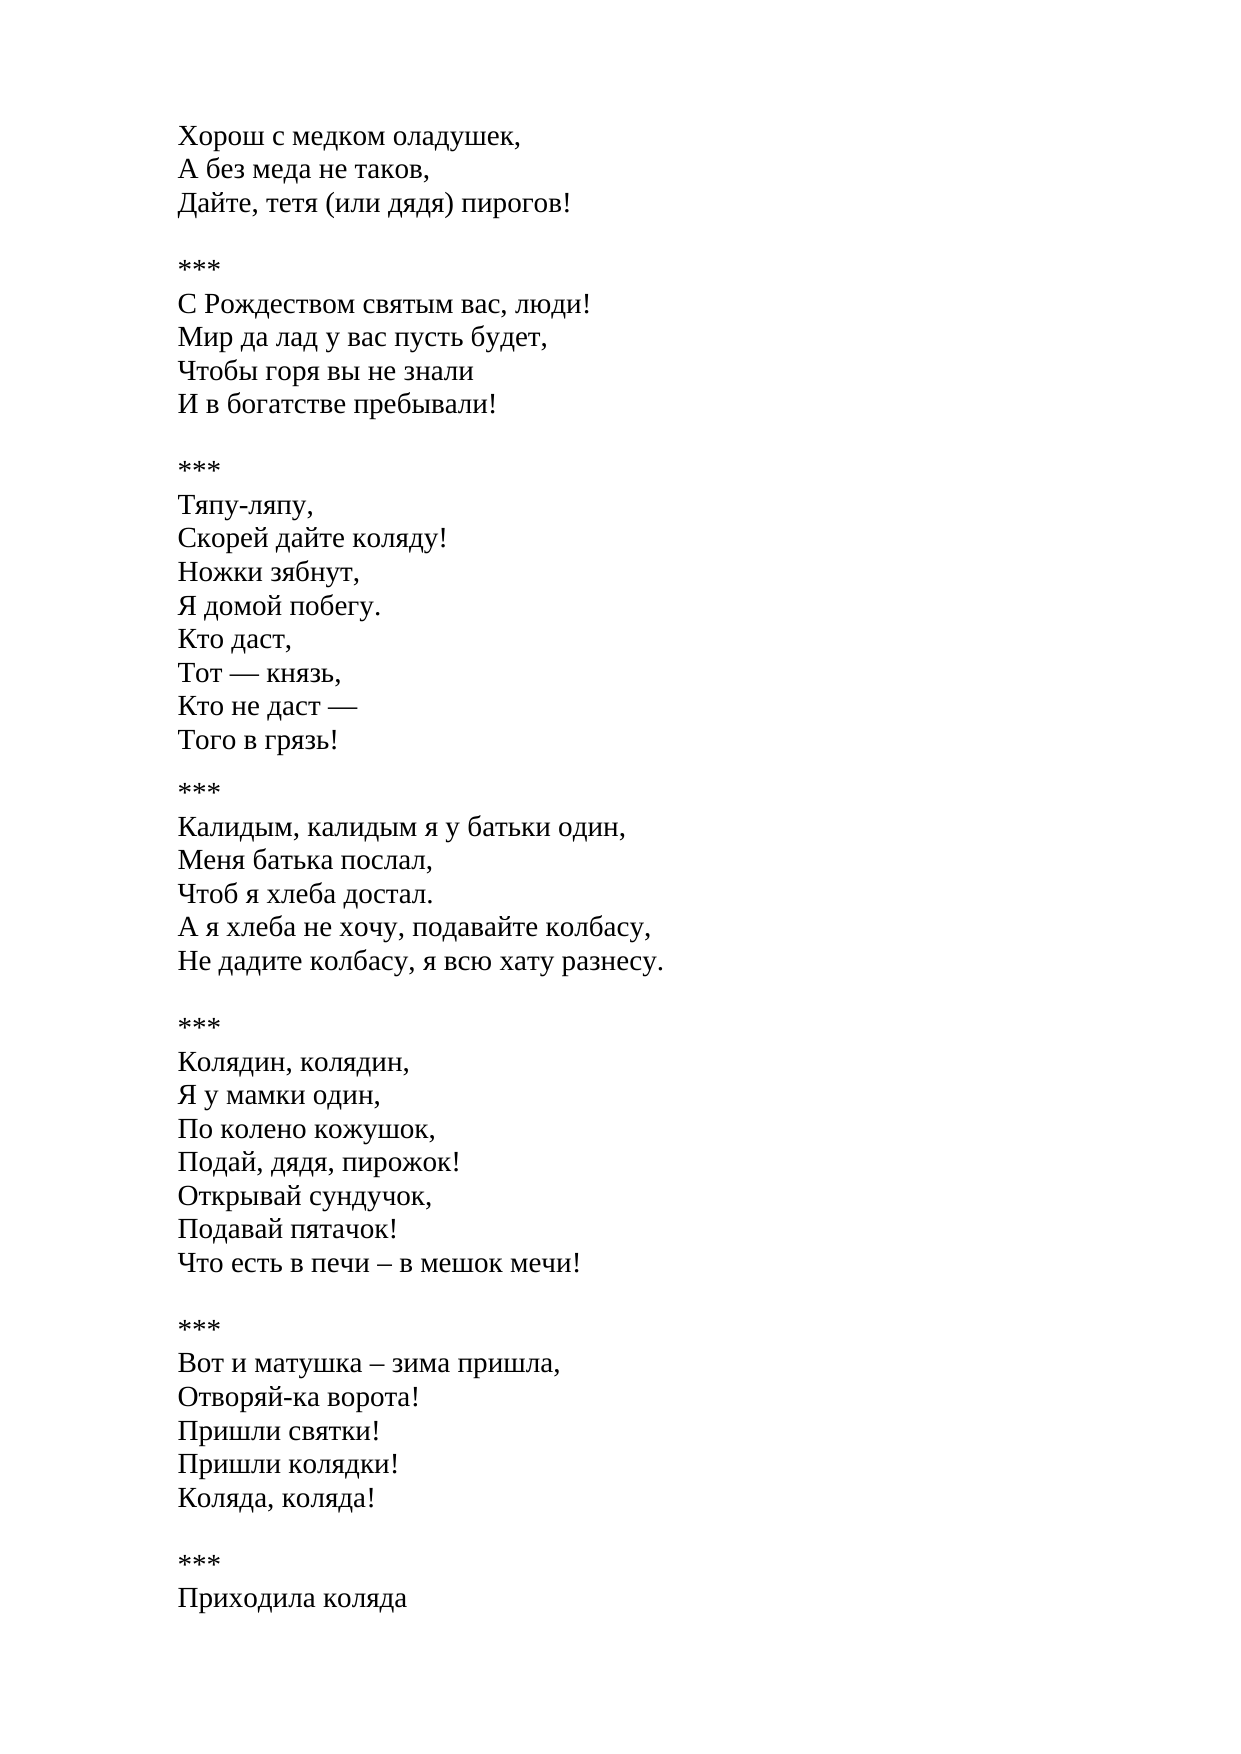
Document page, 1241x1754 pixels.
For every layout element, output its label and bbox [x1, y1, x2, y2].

text [177, 118, 1152, 755]
text [177, 755, 1152, 1614]
